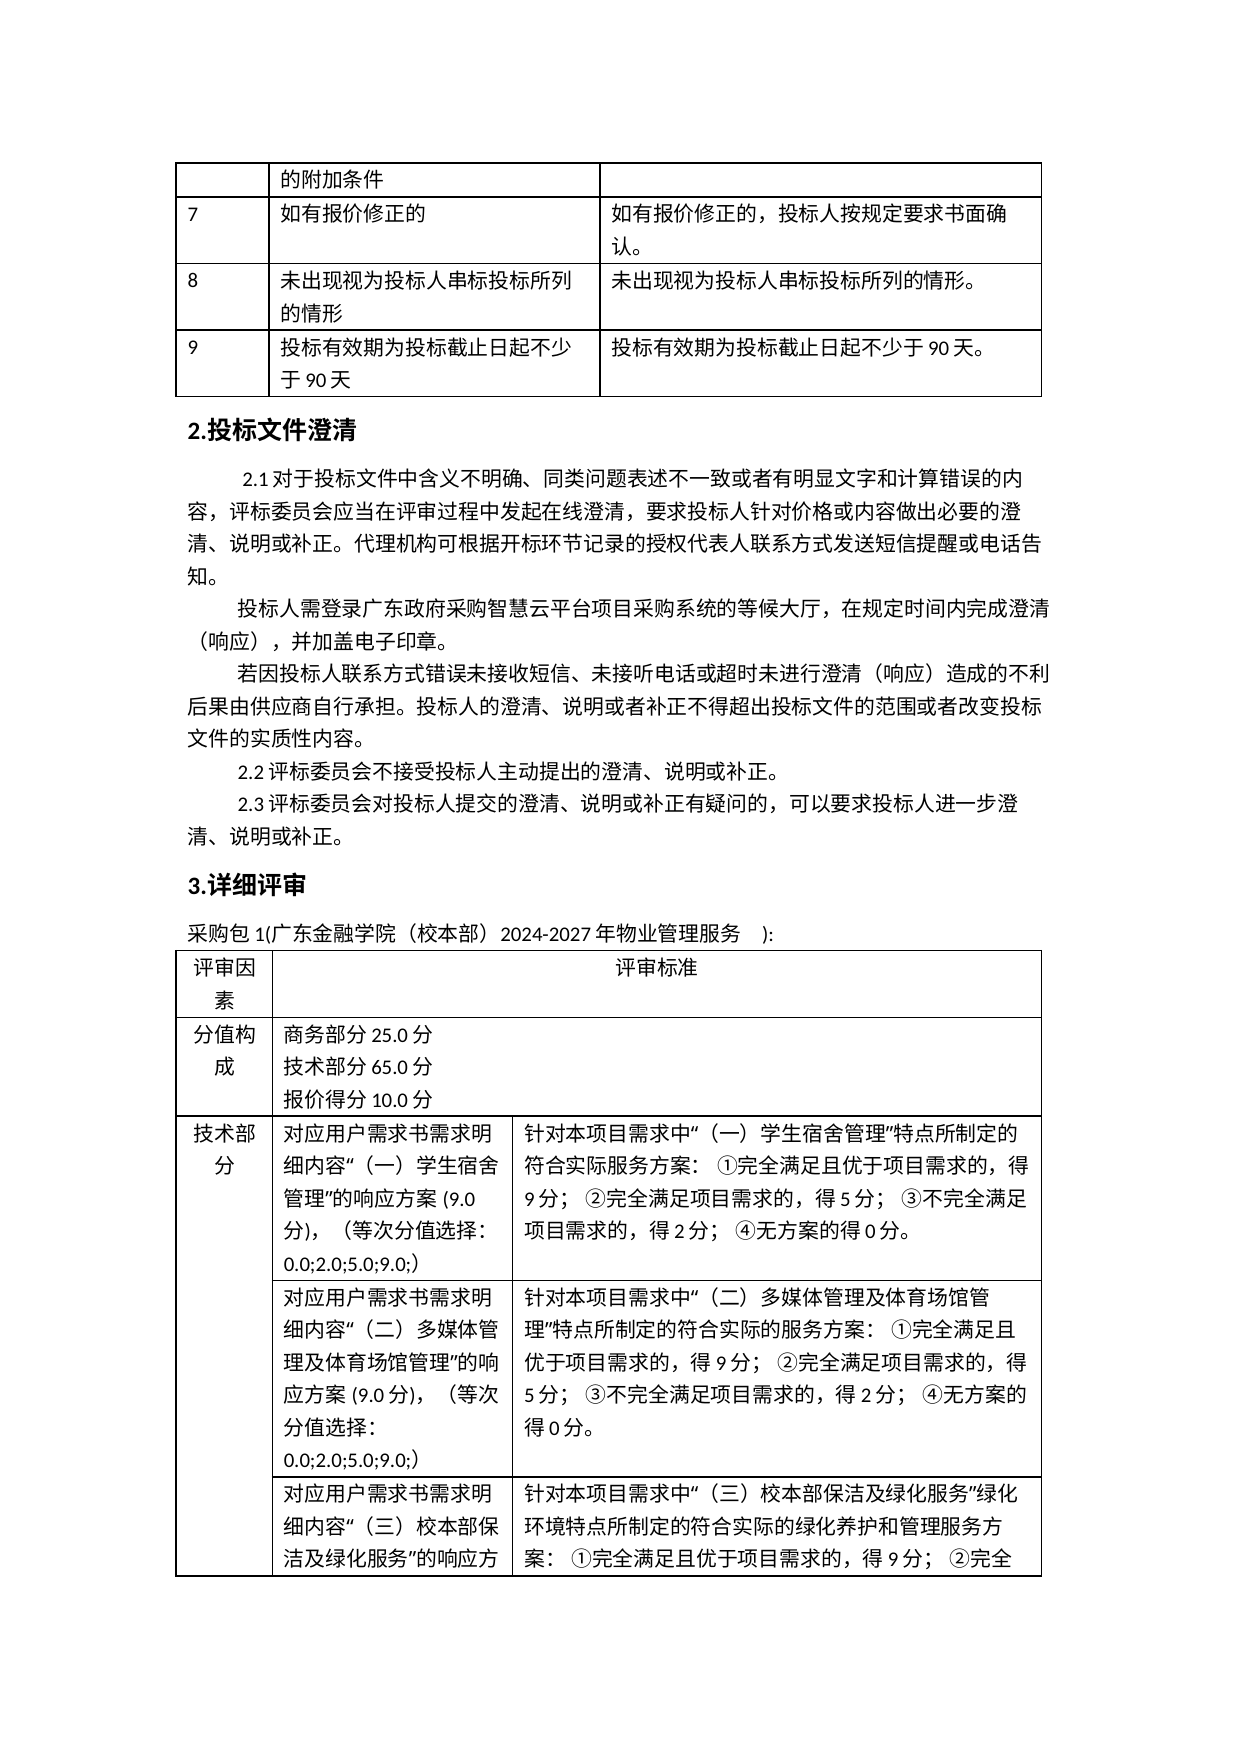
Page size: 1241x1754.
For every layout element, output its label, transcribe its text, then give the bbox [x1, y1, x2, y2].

text 若因投标人联系方式错误未接收短信、未接听电话或超时未进行澄清（响应）造成的不利后果由供应商自行承担。投标人的澄清、说明或者补正不得超出投标文件的范围或者改变投标文件的实质性内容。 [187, 657, 1053, 755]
table_cell 如有报价修正的，投标人按规定要求书面确认。 [601, 198, 1041, 263]
table_cell 针对本项目需求中“（二）多媒体管理及体育场馆管理”特点所制定的符合实际的服务方案： ①完全满足且优于项目需求的，得9分； ②完全满足项目需求的，得5分； ③不完全满足项目需求的，得2分； ④无方案的得0分。 [513, 1281, 1041, 1476]
text 投标人需登录广东政府采购智慧云平台项目采购系统的等候大厅，在规定时间内完成澄清（响应），并加盖电子印章。 [187, 592, 1053, 657]
table_cell 如有报价修正的 [270, 198, 599, 263]
table_header 评审标准 [273, 951, 1041, 1016]
table_cell 对应用户需求书需求明细内容“（一）学生宿舍管理”的响应方案 (9.0分)，（等次分值选择：0.0;2.0;5.0;9.0;） [273, 1117, 512, 1279]
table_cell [273, 1478, 512, 1575]
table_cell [513, 1478, 1041, 1575]
table_cell 8 [177, 264, 268, 329]
table_header 评审因素 [177, 951, 272, 1016]
table_cell 未出现视为投标人串标投标所列的情形。 [601, 264, 1041, 329]
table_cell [601, 164, 1041, 196]
table_cell 技术部分 [177, 1117, 272, 1575]
text 2.1对于投标文件中含义不明确、同类问题表述不一致或者有明显文字和计算错误的内容，评标委员会应当在评审过程中发起在线澄清，要求投标人针对价格或内容做出必要的澄清、说明或补正。代理机构可根据开标环节记录的授权代表人联系方式发送短信提醒或电话告知。 [187, 462, 1053, 592]
table_cell 针对本项目需求中“（一）学生宿舍管理”特点所制定的符合实际服务方案： ①完全满足且优于项目需求的，得9分； ②完全满足项目需求的，得5分； ③不完全满足项目需求的，得2分； ④无方案的得0分。 [513, 1117, 1041, 1279]
text 3.详细评审 [187, 852, 1053, 917]
table_cell 分值构成 [177, 1018, 272, 1115]
table_cell 未出现视为投标人串标投标所列的情形 [270, 264, 599, 329]
text 2.投标文件澄清 [187, 397, 1053, 462]
text 2.2评标委员会不接受投标人主动提出的澄清、说明或补正。 [187, 755, 1053, 787]
table_cell 7 [177, 198, 268, 263]
table_cell 投标文件未含有采购人不可接受的附加条件 [270, 164, 599, 196]
text 2.3评标委员会对投标人提交的澄清、说明或补正有疑问的，可以要求投标人进一步澄清、说明或补正。 [187, 787, 1053, 852]
table_cell 投标有效期为投标截止日起不少于90天。 [601, 331, 1041, 396]
table_cell 投标有效期为投标截止日起不少于90天 [270, 331, 599, 396]
table_cell 对应用户需求书需求明细内容“（二）多媒体管理及体育场馆管理”的响应方案 (9.0分)，（等次分值选择：0.0;2.0;5.0;9.0;） [273, 1281, 512, 1476]
text 采购包1(广东金融学院（校本部）2024-2027年物业管理服务 ): [187, 917, 1053, 950]
table_cell 商务部分25.0分 技术部分65.0分 报价得分10.0分 [273, 1018, 1041, 1115]
table_cell 9 [177, 331, 268, 396]
table_cell 6 [177, 164, 268, 196]
